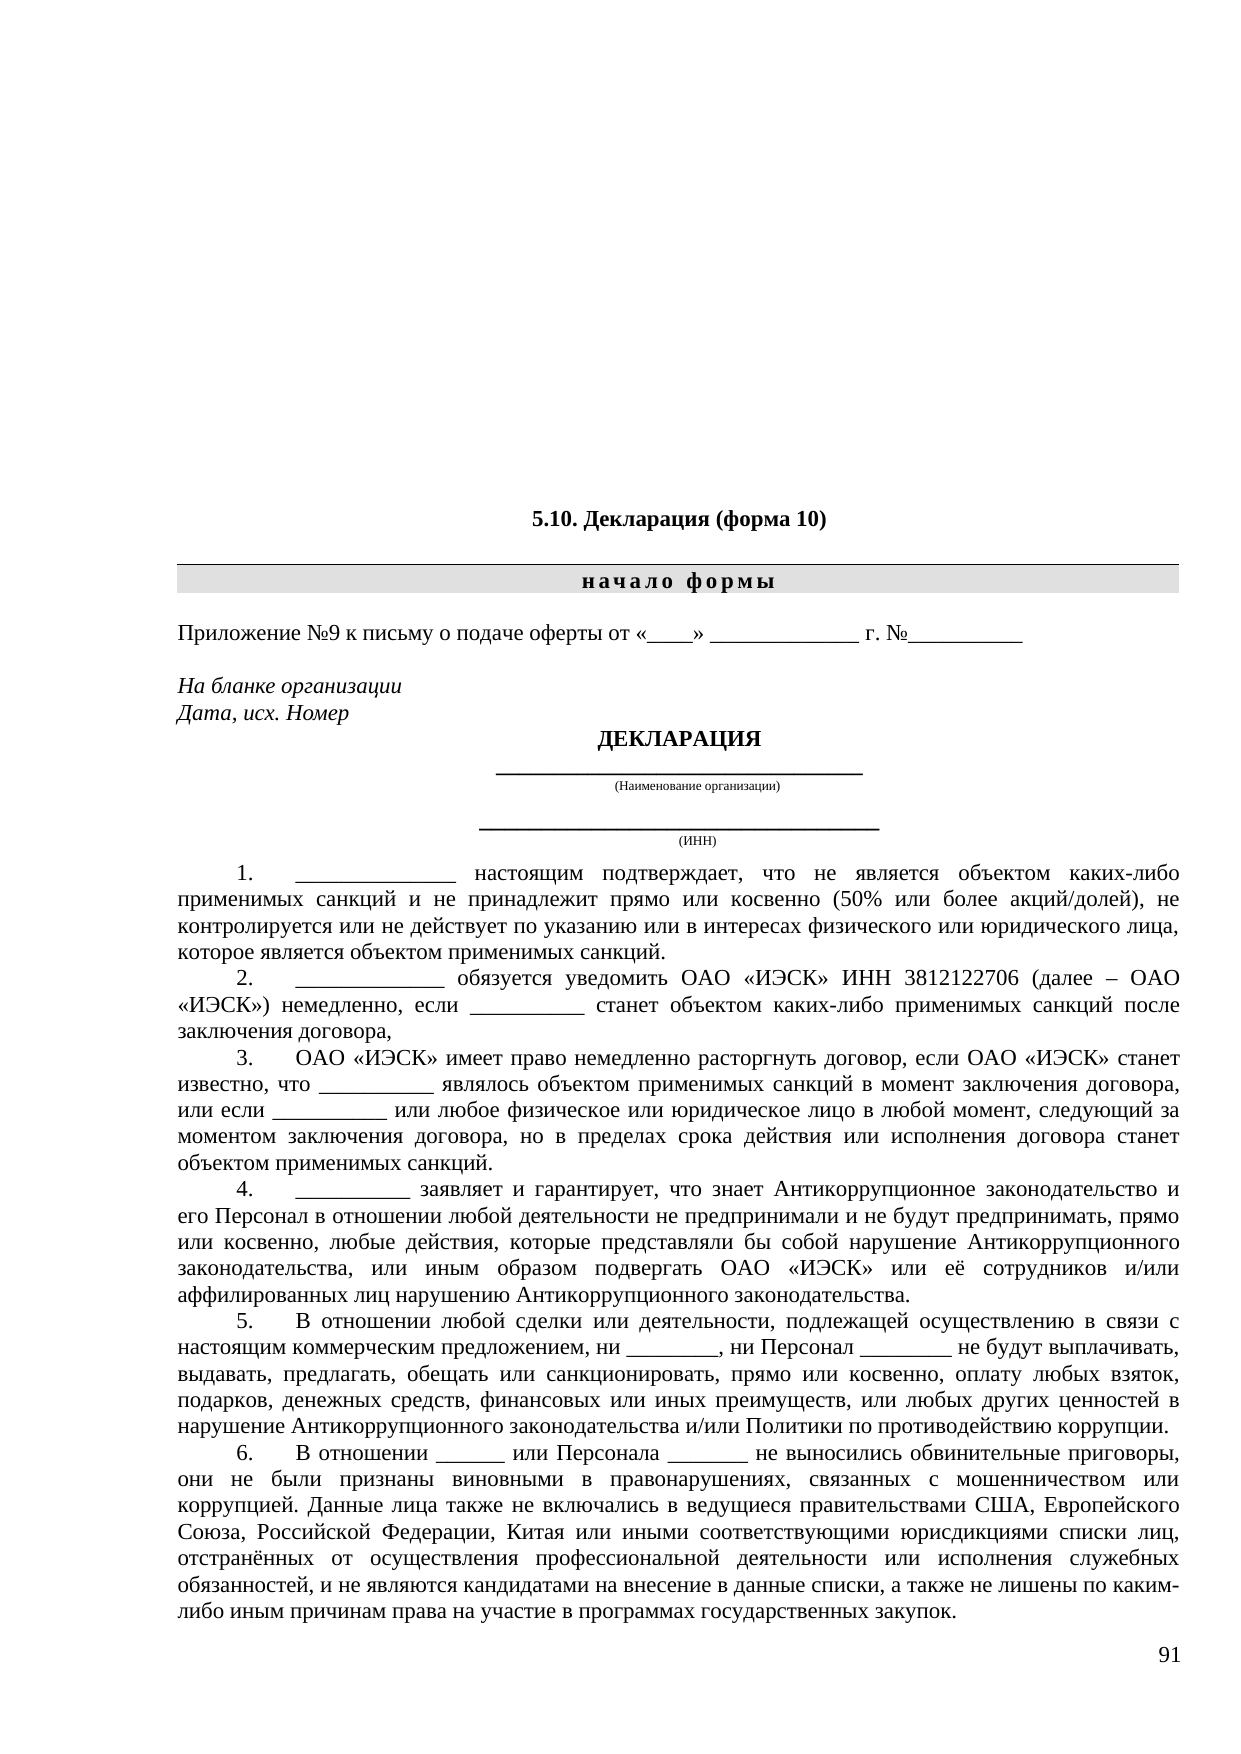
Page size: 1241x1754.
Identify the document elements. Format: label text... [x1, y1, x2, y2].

text (ИНН) [177, 833, 1181, 859]
text На бланке организации [177, 672, 1181, 698]
text Приложение №9 к письму о подаче оферты от «____» _____________ г. №__________ [177, 619, 1181, 646]
text 5.10. Декларация (форма 10) [177, 505, 1181, 531]
list __________ заявляет и гарантирует, что знает Антикоррупционное законодательство и его Персонал в отношении любой деятельности не предпринимали и не будут предпринимать, прямо или косвенно, любые действия, которые представляли бы собой нарушение Антикоррупционного законодательства, или иным образом подвергать ОАО «ИЭСК» или её сотрудников и/или аффилированных лиц нарушению Антикоррупционного законодательства. [177, 1175, 1181, 1307]
list В отношении любой сделки или деятельности, подлежащей осуществлению в связи с настоящим коммерческим предложением, ни ________, ни Персонал ________ не будут выплачивать, выдавать, предлагать, обещать или санкционировать, прямо или косвенно, оплату любых взяток, подарков, денежных средств, финансовых или иных преимуществ, или любых других ценностей в нарушение Антикоррупционного законодательства и/или Политики по противодействию коррупции. [177, 1307, 1181, 1439]
text (Наименование организации) [177, 778, 1181, 804]
list В отношении ______ или Персонала _______ не выносились обвинительные приговоры, они не были признаны виновными в правонарушениях, связанных с мошенничеством или коррупцией. Данные лица также не включались в ведущиеся правительствами США, Европейского Союза, Российской Федерации, Китая или иными соответствующими юрисдикциями списки лиц, отстранённых от осуществления профессиональной деятельности или исполнения служебных обязанностей, и не являются кандидатами на внесение в данные списки, а также не лишены по каким-либо иным причинам права на участие в программах государственных закупок. [177, 1439, 1181, 1623]
text ________________________________ [177, 804, 1181, 833]
list _____________ обязуется уведомить ОАО «ИЭСК» ИНН 3812122706 (далее – ОАО «ИЭСК») немедленно, если __________ станет объектом каких-либо применимых санкций после заключения договора, [177, 964, 1181, 1043]
text ДЕКЛАРАЦИЯ [177, 725, 1181, 751]
text Дата, исх. Номер [177, 698, 1181, 725]
list ОАО «ИЭСК» имеет право немедленно расторгнуть договор, если ОАО «ИЭСК» станет известно, что __________ являлось объектом применимых санкций в момент заключения договора, или если __________ или любое физическое или юридическое лицо в любой момент, следующий за моментом заключения договора, но в пределах срока действия или исполнения договора станет объектом применимых санкций. [177, 1043, 1181, 1175]
text начало формы [177, 565, 1179, 593]
list ______________ настоящим подтверждает, что не является объектом каких-либо применимых санкций и не принадлежит прямо или косвенно (50% или более акций/долей), не контролируется или не действует по указанию или в интересах физического или юридического лица, которое является объектом применимых санкций. [177, 859, 1181, 964]
text ________________________________ [177, 751, 1181, 778]
